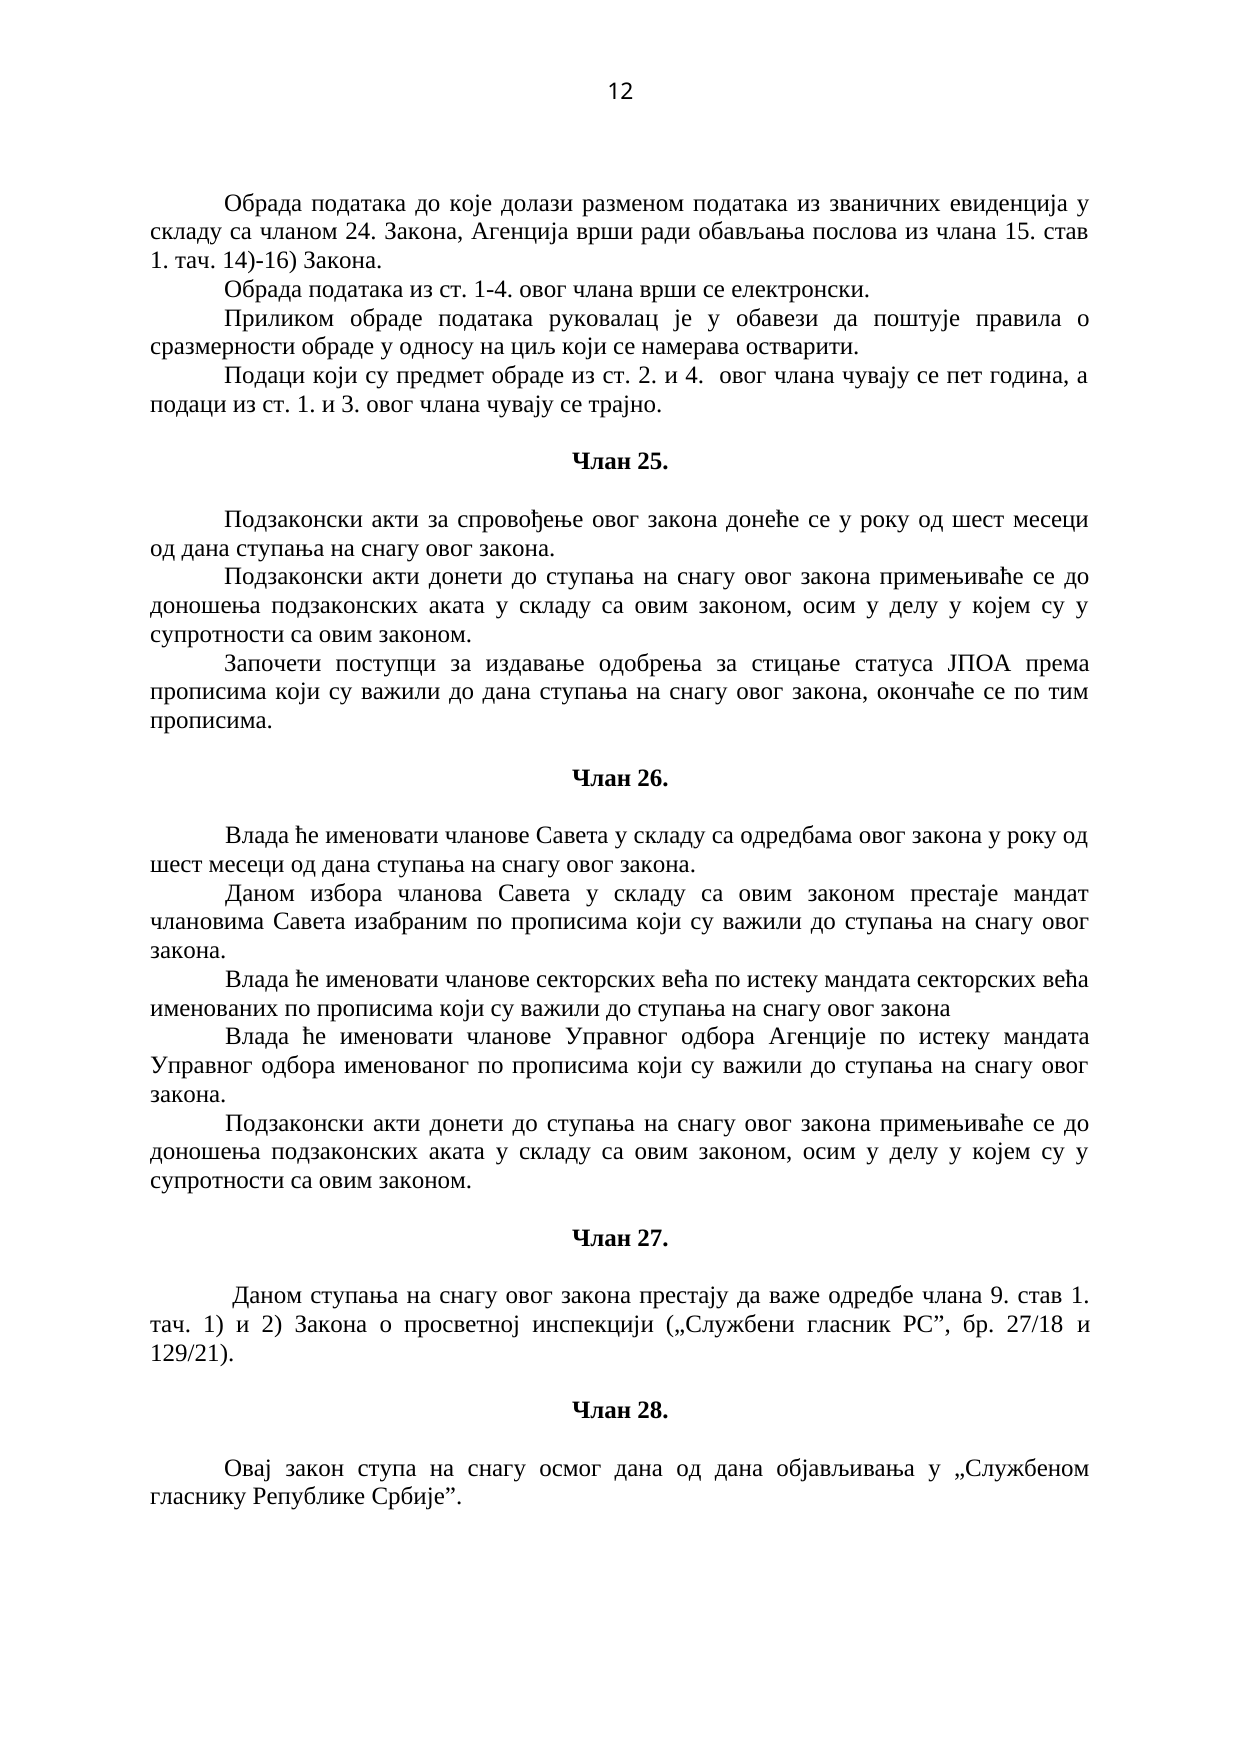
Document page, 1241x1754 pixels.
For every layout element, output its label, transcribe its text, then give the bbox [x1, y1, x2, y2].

text Члан 26. [150, 763, 1090, 791]
text Даном ступања на снагу овог закона престају да важе одредбе члана 9. став 1. тач. 1) и 2) Закона о просветној инспекцији („Службени гласник РС”, бр. 27/18 и 129/21). [150, 1280, 1090, 1366]
text Приликом обраде података руковалац је у обавези да поштује правила о сразмерности обраде у односу на циљ који се намерава остварити. [150, 303, 1090, 360]
text Влада ће именовати чланове секторских већа по истеку мандата секторских већа именованих по прописима који су важили до ступања на снагу овог закона [150, 964, 1090, 1021]
text Подзаконски акти донети до ступања на снагу овог закона примењиваће се до доношења подзаконских аката у складу са овим законом, осим у делу у којем су у супротности са овим законом. [150, 561, 1090, 648]
text Члан 27. [150, 1223, 1090, 1251]
text Влада ће именовати чланове Савета у складу са одредбама овог закона у року од шест месеци од дана ступања на снагу овог закона. [150, 820, 1090, 878]
text Влада ће именовати чланове Управног одбора Агенције по истеку мандата Управног одбора именованог по прописима који су важили до ступања на снагу овог закона. [150, 1021, 1090, 1108]
text Подаци који су предмет обраде из ст. 2. и 4. овог члана чувају се пет година, а подаци из ст. 1. и 3. овог члана чувају се трајно. [150, 360, 1090, 418]
text Овај закон ступа на снагу осмог дана од дана објављивања у „Службеном гласнику Републике Србије”. [150, 1453, 1090, 1510]
text Члан 25. [150, 446, 1090, 475]
text Обрада података из ст. 1-4. овог члана врши се електронски. [150, 274, 1090, 303]
text Подзаконски акти за спровођење овог закона донеће се у року од шест месеци од дана ступања на снагу овог закона. [150, 504, 1090, 561]
text Обрада података до које долази разменом података из званичних евиденција у складу са чланом 24. Закона, Агенција врши ради обављања послова из члана 15. став 1. тач. 14)-16) Закона. [150, 188, 1090, 274]
text Даном избора чланова Савета у складу са овим законом престаје мандат члановима Савета изабраним по прописима који су важили до ступања на снагу овог закона. [150, 878, 1090, 964]
text Започети поступци за издавање одобрења за стицање статуса ЈПОА према прописима који су важили до дана ступања на снагу овог закона, окончаће се по тим прописима. [150, 648, 1090, 734]
text Члан 28. [150, 1395, 1090, 1424]
text Подзаконски акти донети до ступања на снагу овог закона примењиваће се до доношења подзаконских аката у складу са овим законом, осим у делу у којем су у супротности са овим законом. [150, 1108, 1090, 1194]
